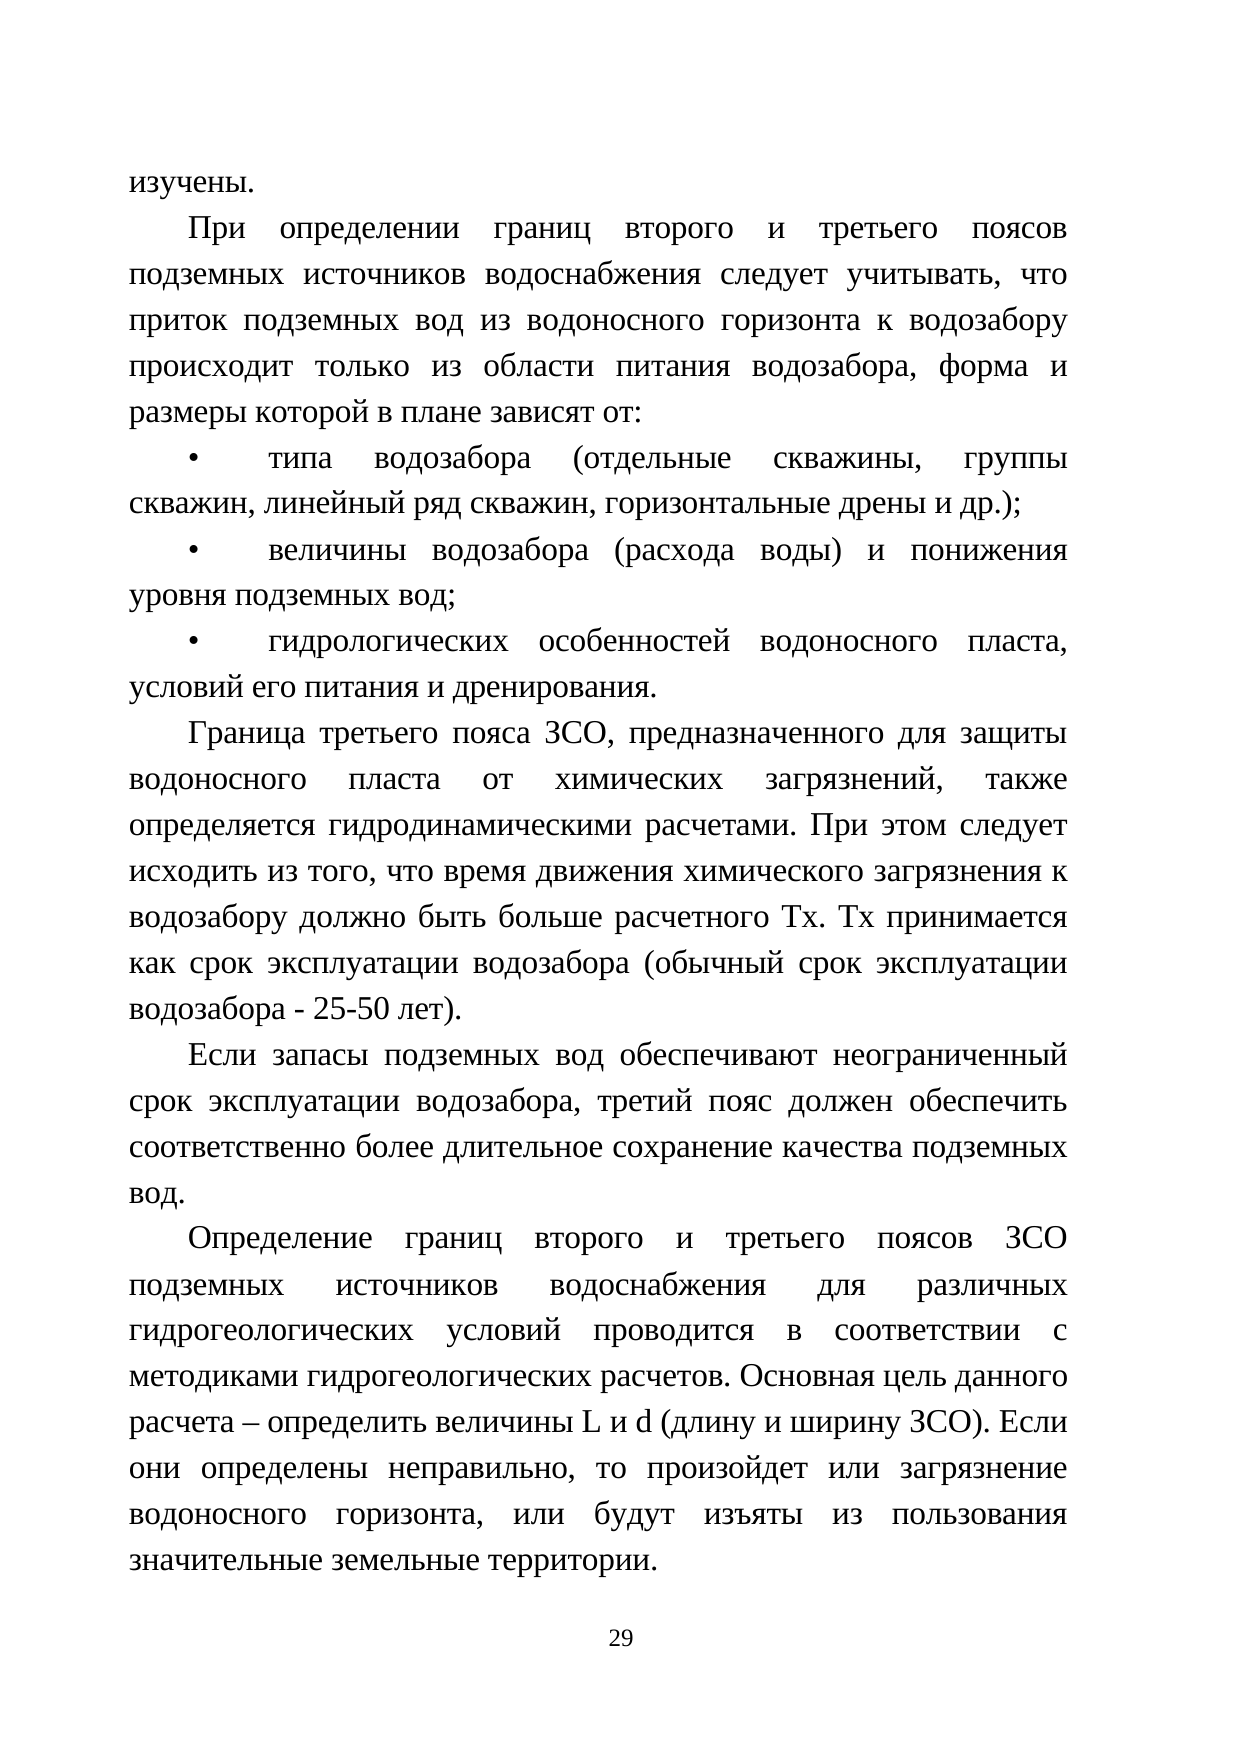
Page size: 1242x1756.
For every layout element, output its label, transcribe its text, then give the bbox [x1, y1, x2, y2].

text • гидрологических особенностей водоносного пласта, условий его питания и дренирования. [129, 621, 1068, 705]
text • величины водозабора (расхода воды) и понижения уровня подземных вод; [129, 529, 1068, 613]
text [129, 161, 1068, 199]
text Определение границ второго и третьего поясов ЗСО подземных источников водоснабжения для различных гидрогеологических условий проводится в соответствии с методиками гидрогеологических расчетов. Основная цель данного расчета – определить величины L и d (длину и ширину ЗСО). Если они определены неправильно, то произойдет или загрязнение водоносного горизонта, или будут изъяты из пользования значительные земельные территории. [129, 1218, 1068, 1578]
text • типа водозабора (отдельные скважины, группы скважин, линейный ряд скважин, горизонтальные дрены и др.); [129, 437, 1068, 521]
text Граница третьего пояса ЗСО, предназначенного для защиты водоносного пласта от химических загрязнений, также определяется гидродинамическими расчетами. При этом следует исходить из того, что время движения химического загрязнения к водозабору должно быть больше расчетного Тх. Тх принимается как срок эксплуатации водозабора (обычный срок эксплуатации водозабора - 25-50 лет). [129, 712, 1068, 1026]
text Если запасы подземных вод обеспечивают неограниченный срок эксплуатации водозабора, третий пояс должен обеспечить соответственно более длительное сохранение качества подземных вод. [129, 1034, 1068, 1210]
text При определении границ второго и третьего поясов подземных источников водоснабжения следует учитывать, что приток подземных вод из водоносного горизонта к водозабору происходит только из области питания водозабора, форма и размеры которой в плане зависят от: [129, 207, 1068, 429]
